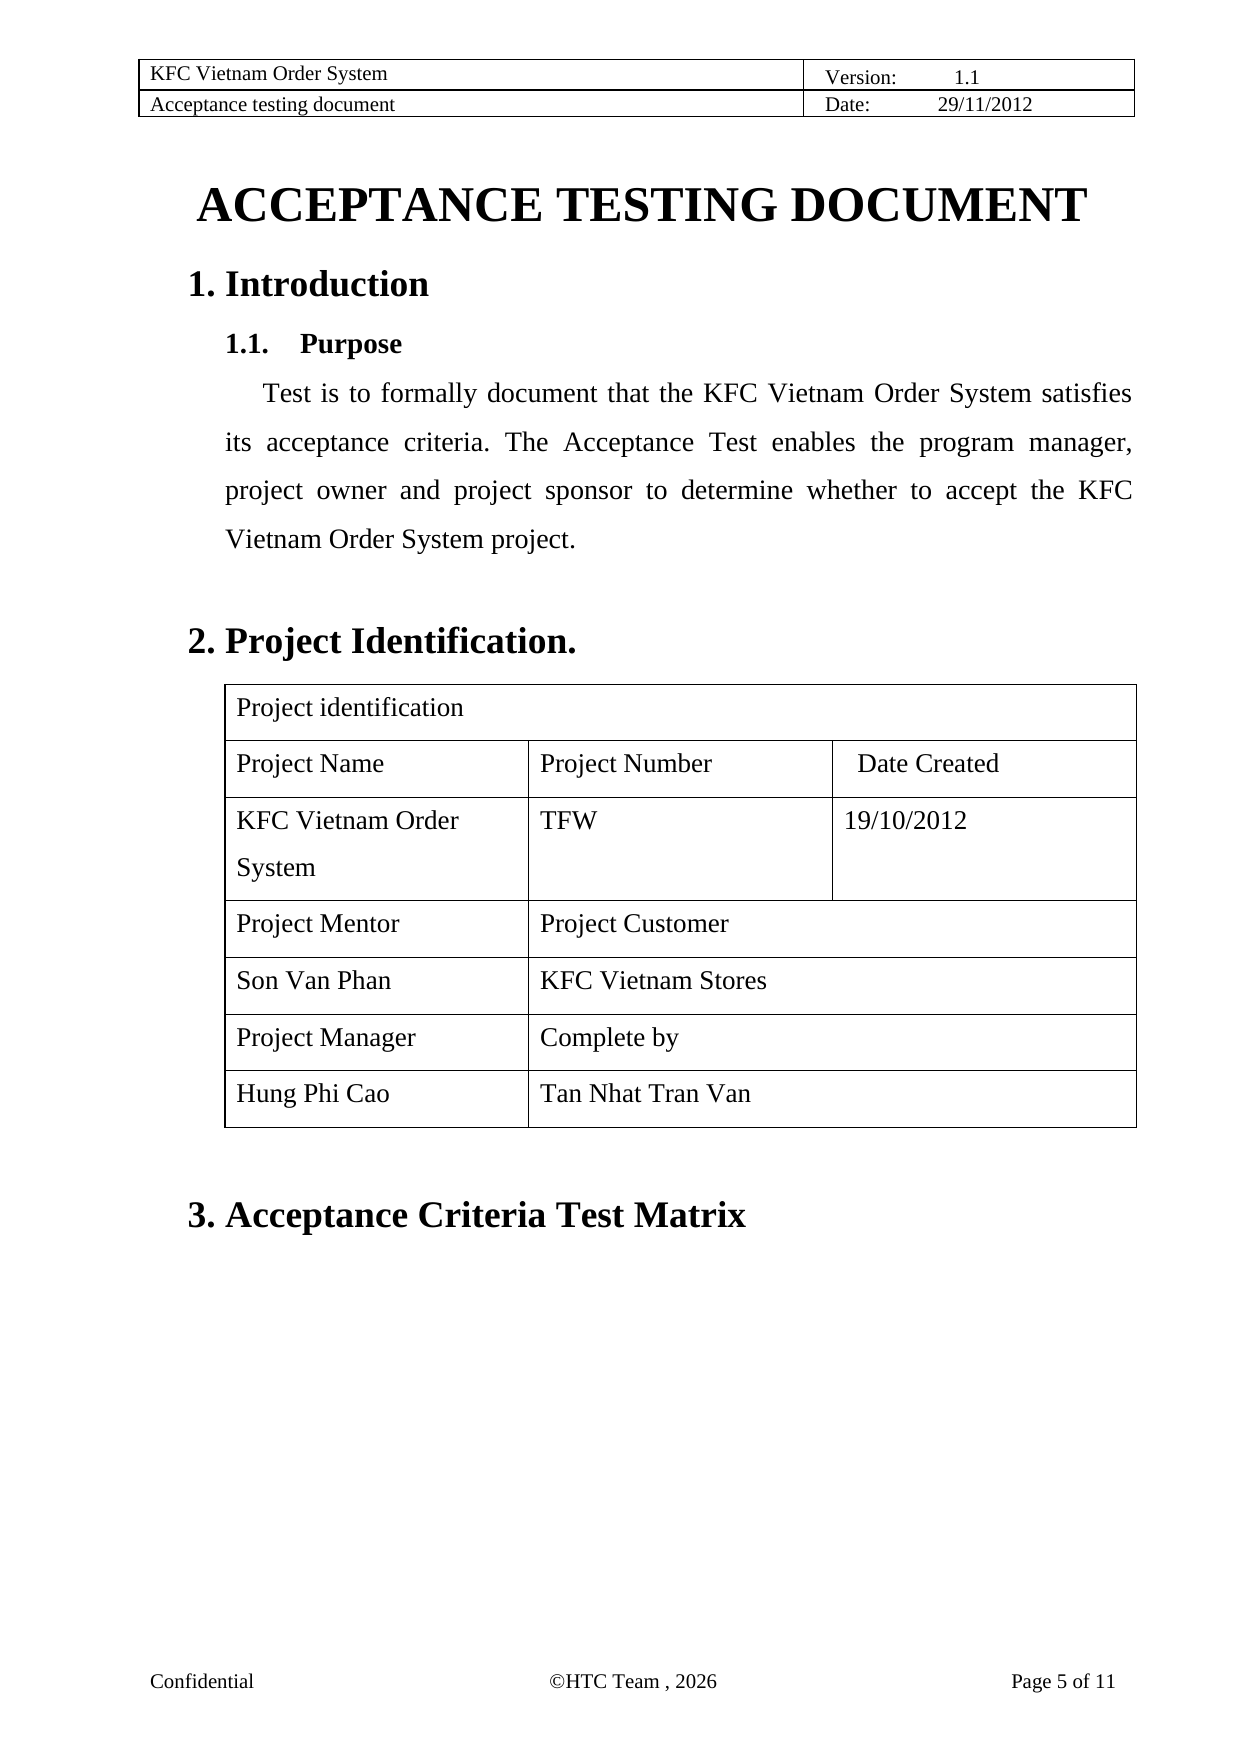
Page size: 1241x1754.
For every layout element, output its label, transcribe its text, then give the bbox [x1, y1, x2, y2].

list Acceptance Criteria Test Matrix [150, 1193, 1133, 1236]
table_cell Project Number [529, 741, 832, 797]
list Purpose [225, 326, 1133, 359]
table_cell Project Name [226, 741, 528, 797]
table_cell Date Created [833, 741, 1136, 797]
text ACCEPTANCE TESTING DOCUMENT [150, 175, 1134, 232]
list Project Identification. [150, 619, 1133, 662]
table_cell TFW [529, 798, 832, 900]
table_cell Son Van Phan [226, 958, 528, 1014]
table_cell Project Mentor [226, 901, 528, 957]
table_cell KFC Vietnam Order System [226, 798, 528, 900]
table_cell Complete by [529, 1015, 1136, 1070]
table_header Project identification [226, 685, 1136, 740]
table_cell 19/10/2012 [833, 798, 1136, 900]
table_cell Tan Nhat Tran Van [529, 1071, 1136, 1127]
table_cell Project Manager [226, 1015, 528, 1070]
table_cell KFC Vietnam Stores [529, 958, 1136, 1014]
table_cell Hung Phi Cao [226, 1071, 528, 1127]
list Test is to formally document that the KFC Vietnam Order System satisfies its acceptance criteria. The Acceptance Test enables the program manager, project owner and project sponsor to determine whether to accept the KFC Vietnam Order System project. [225, 376, 1134, 554]
table_cell Project Customer [529, 901, 1136, 957]
list Introduction [150, 261, 1133, 304]
